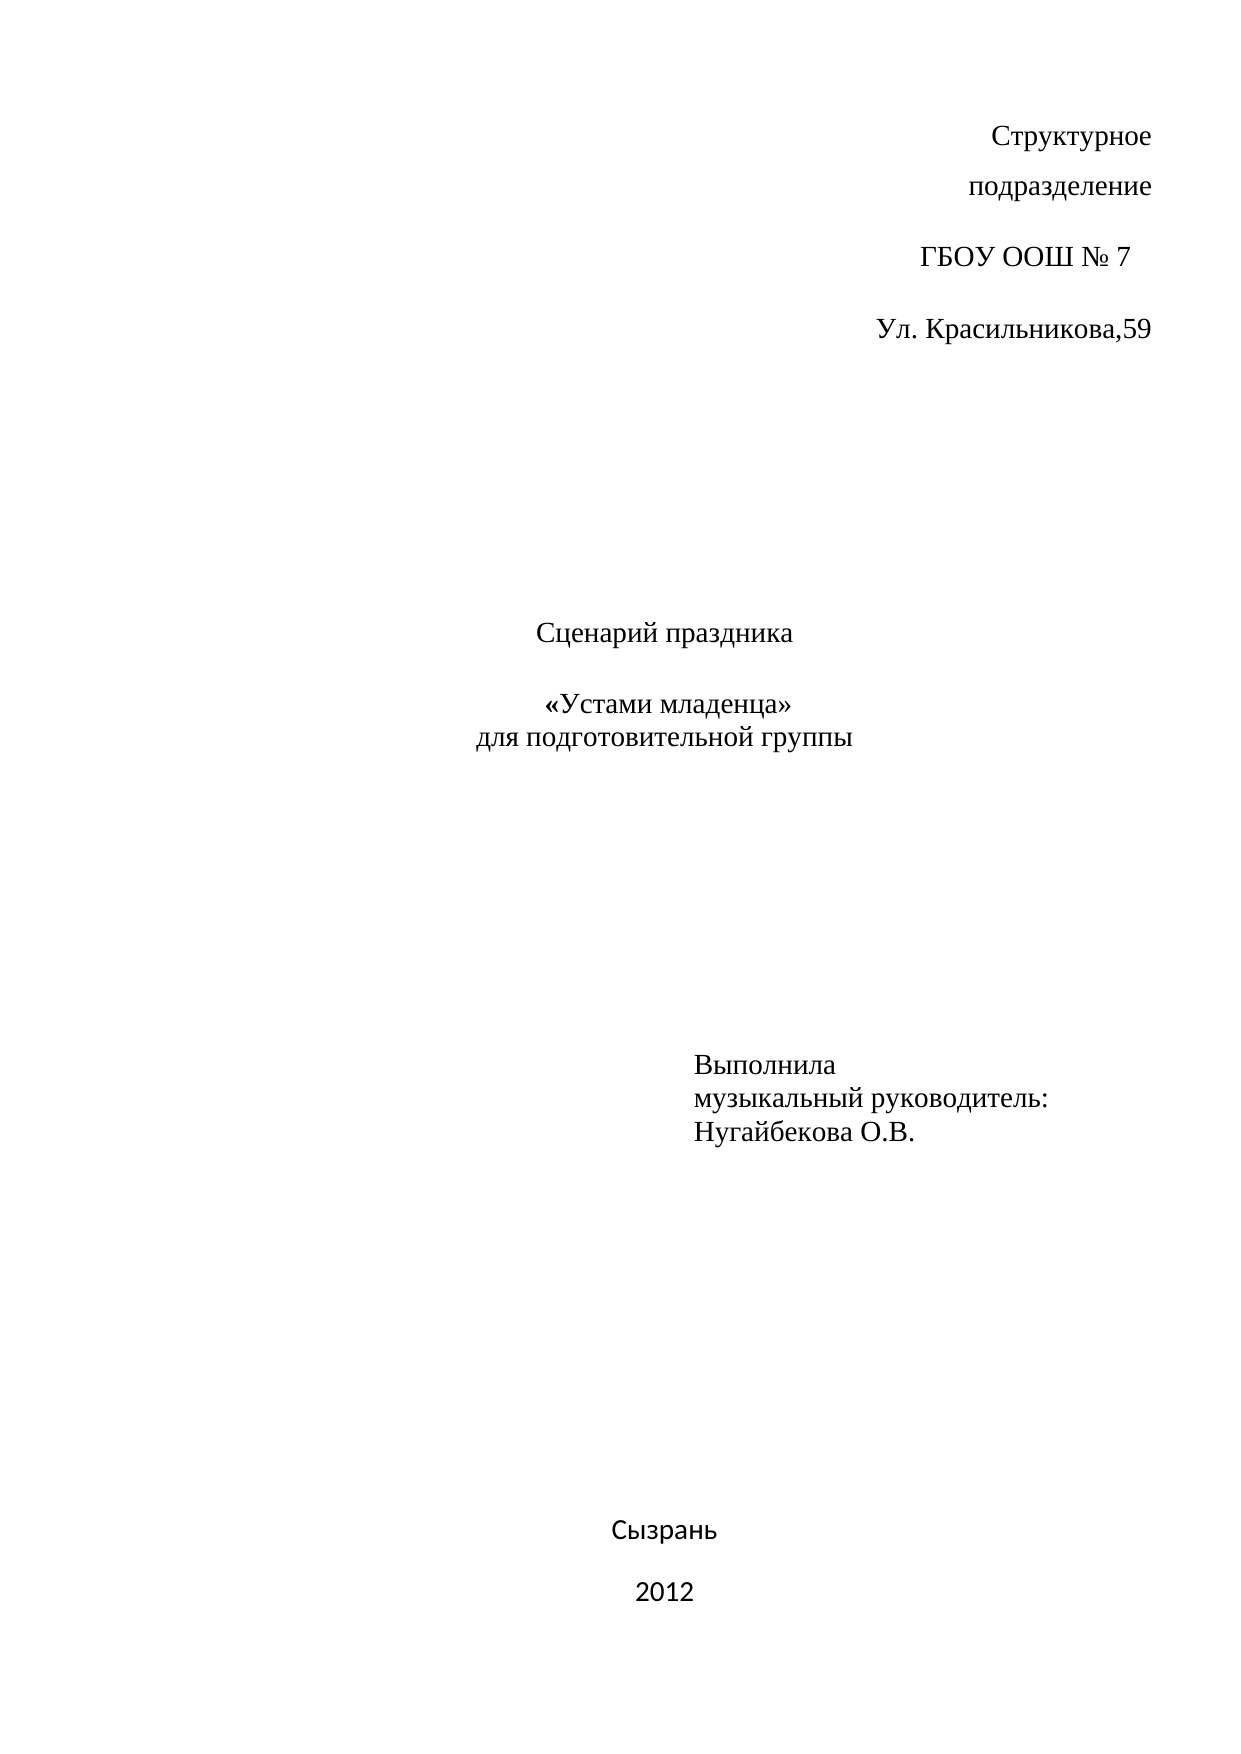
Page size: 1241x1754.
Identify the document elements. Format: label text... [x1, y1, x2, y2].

text 2012 [177, 1573, 1152, 1609]
text ГБОУ ООШ № 7 [177, 239, 1152, 273]
text музыкальный руководитель: [177, 1081, 1152, 1114]
text Ул. Красильникова,59 [177, 311, 1152, 344]
text Структурное подразделение [177, 118, 1152, 202]
text Выполнила [177, 1047, 1152, 1081]
text Сызрань [177, 1511, 1152, 1547]
text Сценарий праздника [177, 615, 1152, 648]
text Нугайбекова О.В. [177, 1114, 1152, 1148]
text для подготовительной группы [177, 719, 1152, 753]
text «Устами младенца» [177, 686, 1152, 719]
